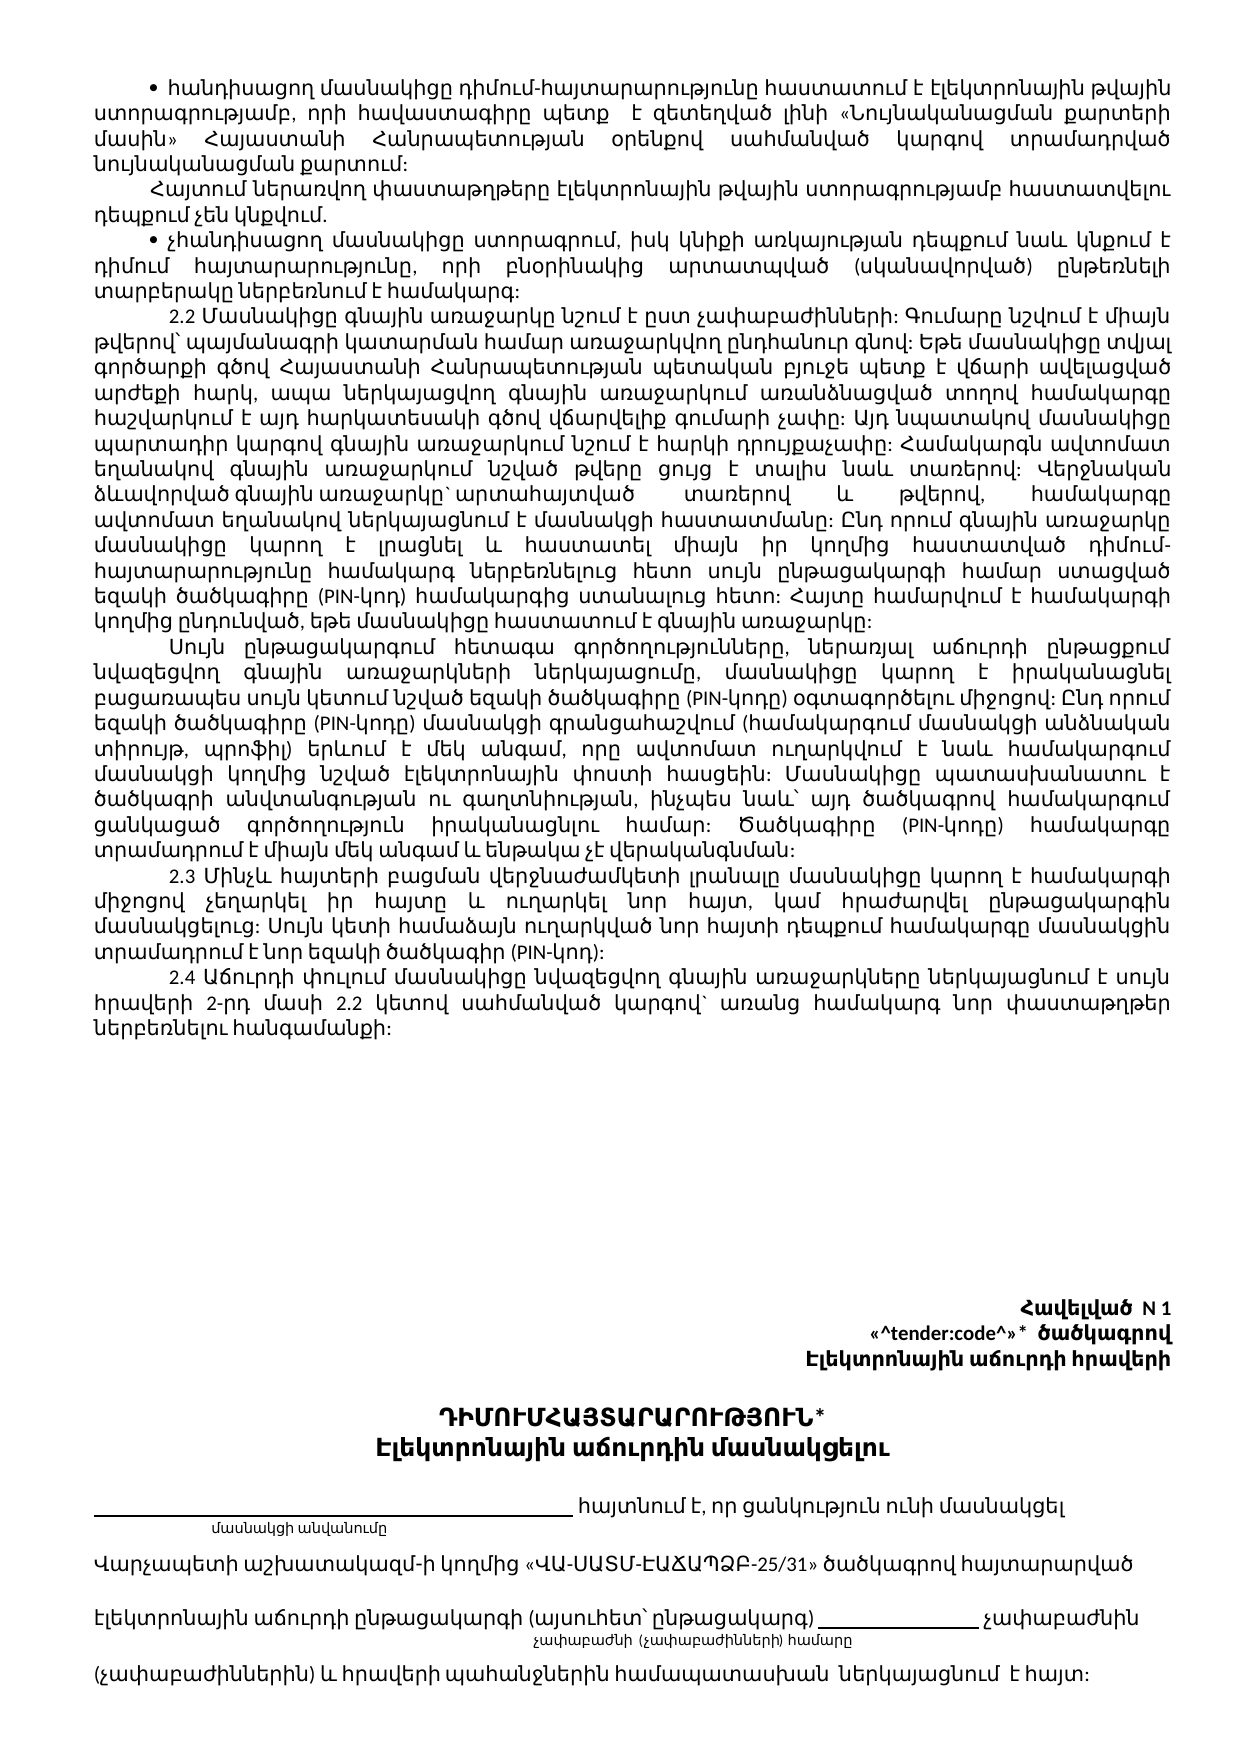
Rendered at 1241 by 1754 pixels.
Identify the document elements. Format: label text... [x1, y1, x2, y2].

text 2.3 Մինչև հայտերի բացման վերջնաժամկետի լրանալը մասնակիցը կարող է համակարգի միջոցով չեղարկել իր հայտը և ուղարկել նոր հայտ, կամ հրաժարվել ընթացակարգին մասնակցելուց: Սույն կետի համաձայն ուղարկված նոր հայտի դեպքում համակարգը մասնակցին տրամադրում է նոր եզակի ծածկագիր (PIN-կոդ): [94, 863, 1171, 964]
text ԴԻՄՈՒՄՀԱՅՏԱՐԱՐՈՒԹՅՈՒՆ* [94, 1402, 1171, 1432]
text հայտնում է, որ ցանկություն ունի մասնակցել [94, 1493, 1171, 1519]
text Հայտում ներառվող փաստաթղթերը էլեկտրոնային թվային ստորագրությամբ հաստատվելու դեպքում չեն կնքվում. [94, 177, 1171, 227]
text էլեկտրոնային աճուրդի ընթացակարգի (այսուհետ՝ ընթացակարգ) չափաբաժնին [94, 1605, 1171, 1631]
text Վարչապետի աշխատակազմ-ի կողմից «ՎԱ-ՍԱՏՄ-ԷԱՃԱՊՁԲ-25/31» ծածկագրով հայտարարված [94, 1549, 1171, 1577]
text 2.2 Մասնակիցը գնային առաջարկը նշում է ըստ չափաբաժինների: Գումարը նշվում է միայն թվերով՝ պայմանագրի կատարման համար առաջարկվող ընդհանուր գնով: Եթե մասնակիցը տվյալ գործարքի գծով Հայաստանի Հանրապետության պետական բյուջե պետք է վճարի ավելացված արժեքի հարկ, ապա ներկայացվող գնային առաջարկում առանձնացված տողով համակարգը հաշվարկում է այդ հարկատեսակի գծով վճարվելիք գումարի չափը: Այդ նպատակով մասնակիցը պարտադիր կարգով գնային առաջարկում նշում է հարկի դրույքաչափը: Համակարգն ավտոմատ եղանակով գնային առաջարկում նշված թվերը ցույց է տալիս նաև տառերով: Վերջնական ձևավորված գնային առաջարկը` արտահայտված տառերով և թվերով, համակարգը ավտոմատ եղանակով ներկայացնում է մասնակցի հաստատմանը: Ընդ որում գնային առաջարկը մասնակիցը կարող է լրացնել և հաստատել միայն իր կողմից հաստատված դիմում-հայտարարությունը համակարգ ներբեռնելուց հետո սույն ընթացակարգի համար ստացված եզակի ծածկագիրը (PIN-կոդ) համակարգից ստանալուց հետո: Հայտը համարվում է համակարգի կողմից ընդունված, եթե մասնակիցը հաստատում է գնային առաջարկը: [94, 304, 1171, 634]
text Սույն ընթացակարգում հետագա գործողությունները, ներառյալ աճուրդի ընթացքում նվազեցվող գնային առաջարկների ներկայացումը, մասնակիցը կարող է իրականացնել բացառապես սույն կետում նշված եզակի ծածկագիրը (PIN-կոդը) օգտագործելու միջոցով: Ընդ որում եզակի ծածկագիրը (PIN-կոդը) մասնակցի գրանցահաշվում (համակարգում մասնակցի անձնական տիրույթ, պրոֆիլ) երևում է մեկ անգամ, որը ավտոմատ ուղարկվում է նաև համակարգում մասնակցի կողմից նշված էլեկտրոնային փոստի հասցեին: Մասնակիցը պատասխանատու է ծածկագրի անվտանգության ու գաղտնիության, ինչպես նաև՝ այդ ծածկագրով համակարգում ցանկացած գործողություն իրականացնլու համար: Ծածկագիրը (PIN-կոդը) համակարգը տրամադրում է միայն մեկ անգամ և ենթակա չէ վերականգնման: [94, 634, 1171, 863]
text չափաբաժնի (չափաբաժինների) համարը [94, 1631, 1171, 1661]
list հանդիսացող մասնակիցը դիմում-հայտարարությունը հաստատում է էլեկտրոնային թվային ստորագրությամբ, որի հավաստագիրը պետք է զետեղված լինի «Նույնականացման քարտերի մասին» Հայաստանի Հանրապետության օրենքով սահմանված կարգով տրամադրված նույնականացման քարտում: [94, 75, 1171, 177]
text 2.4 Աճուրդի փուլում մասնակիցը նվազեցվող գնային առաջարկները ներկայացնում է սույն հրավերի 2-րդ մասի 2.2 կետով սահմանված կարգով` առանց համակարգ նոր փաստաթղթեր ներբեռնելու հանգամանքի: [94, 964, 1171, 1041]
subtitle Էլեկտրոնային աճուրդին մասնակցելու [94, 1432, 1171, 1463]
text Հավելված N 1 [94, 1295, 1171, 1320]
text «^tender:code^»* ծածկագրով [94, 1320, 1171, 1346]
text (չափաբաժիններին) և հրավերի պահանջներին համապատասխան ներկայացնում է հայտ: [94, 1661, 1171, 1687]
text մասնակցի անվանումը [94, 1519, 1171, 1549]
list չհանդիսացող մասնակիցը ստորագրում, իսկ կնիքի առկայության դեպքում նաև կնքում է դիմում հայտարարությունը, որի բնօրինակից արտատպված (սկանավորված) ընթեռնելի տարբերակը ներբեռնում է համակարգ: [94, 227, 1171, 304]
text Էլեկտրոնային աճուրդի հրավերի [94, 1346, 1171, 1371]
